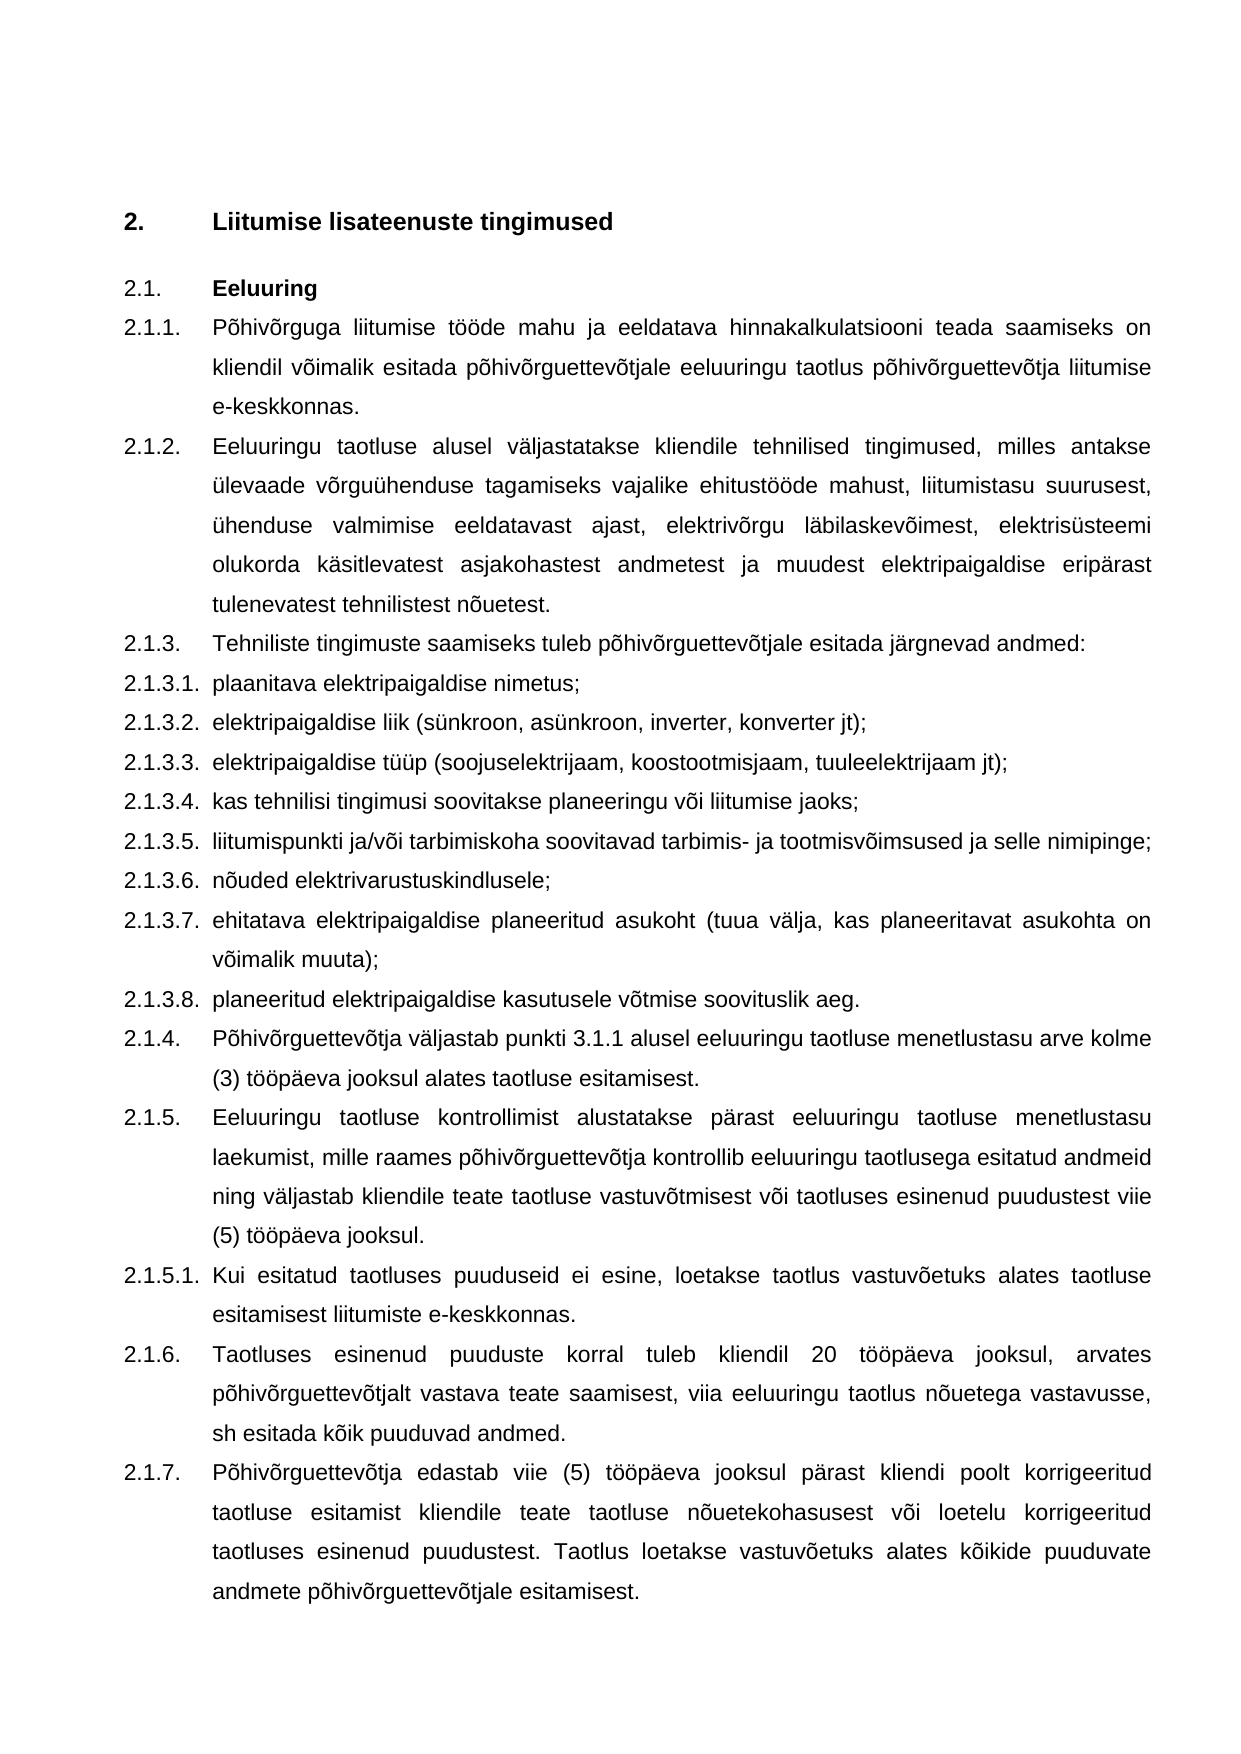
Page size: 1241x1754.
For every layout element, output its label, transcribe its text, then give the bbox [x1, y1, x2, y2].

list elektripaigaldise liik (sünkroon, asünkroon, inverter, konverter jt); [123, 709, 1152, 736]
list kas tehnilisi tingimusi soovitakse planeeringu või liitumise jaoks; [123, 788, 1152, 814]
list Eeluuringu taotluse alusel väljastatakse kliendile tehnilised tingimused, milles antakse ülevaade võrguühenduse tagamiseks vajalike ehitustööde mahust, liitumistasu suurusest, ühenduse valmimise eeldatavast ajast, elektrivõrgu läbilaskevõimest, elektrisüsteemi olukorda käsitlevatest asjakohastest andmetest ja muudest elektripaigaldise eripärast tulenevatest tehnilistest nõuetest. [123, 433, 1152, 617]
list Eeluuringu taotluse kontrollimist alustatakse pärast eeluuringu taotluse menetlustasu laekumist, mille raames põhivõrguettevõtja kontrollib eeluuringu taotlusega esitatud andmeid ning väljastab kliendile teate taotluse vastuvõtmisest või taotluses esinenud puudustest viie (5) tööpäeva jooksul. [123, 1104, 1152, 1249]
list Taotluses esinenud puuduste korral tuleb kliendil 20 tööpäeva jooksul, arvates põhivõrguettevõtjalt vastava teate saamisest, viia eeluuringu taotlus nõuetega vastavusse, sh esitada kõik puuduvad andmed. [123, 1341, 1152, 1446]
list planeeritud elektripaigaldise kasutusele võtmise soovituslik aeg. [123, 986, 1152, 1012]
list Tehniliste tingimuste saamiseks tuleb põhivõrguettevõtjale esitada järgnevad andmed: [123, 630, 1152, 657]
subtitle Liitumise lisateenuste tingimused [123, 207, 1152, 236]
list Kui esitatud taotluses puuduseid ei esine, loetakse taotlus vastuvõetuks alates taotluse esitamisest liitumiste e-keskkonnas. [123, 1262, 1152, 1328]
list plaanitava elektripaigaldise nimetus; [123, 670, 1152, 696]
list liitumispunkti ja/või tarbimiskoha soovitavad tarbimis- ja tootmisvõimsused ja selle nimipinge; [123, 828, 1152, 854]
list Eeluuring [123, 275, 1152, 301]
list elektripaigaldise tüüp (soojuselektrijaam, koostootmisjaam, tuuleelektrijaam jt); [123, 749, 1152, 775]
list Põhivõrguga liitumise tööde mahu ja eeldatava hinnakalkulatsiooni teada saamiseks on kliendil võimalik esitada põhivõrguettevõtjale eeluuringu taotlus põhivõrguettevõtja liitumise e-keskkonnas. [123, 314, 1152, 420]
list ehitatava elektripaigaldise planeeritud asukoht (tuua välja, kas planeeritavat asukohta on võimalik muuta); [123, 907, 1152, 972]
list Põhivõrguettevõtja edastab viie (5) tööpäeva jooksul pärast kliendi poolt korrigeeritud taotluse esitamist kliendile teate taotluse nõuetekohasusest või loetelu korrigeeritud taotluses esinenud puudustest. Taotlus loetakse vastuvõetuks alates kõikide puuduvate andmete põhivõrguettevõtjale esitamisest. [123, 1459, 1152, 1604]
list Põhivõrguettevõtja väljastab punkti 3.1.1 alusel eeluuringu taotluse menetlustasu arve kolme (3) tööpäeva jooksul alates taotluse esitamisest. [123, 1025, 1152, 1091]
list nõuded elektrivarustuskindlusele; [123, 867, 1152, 893]
